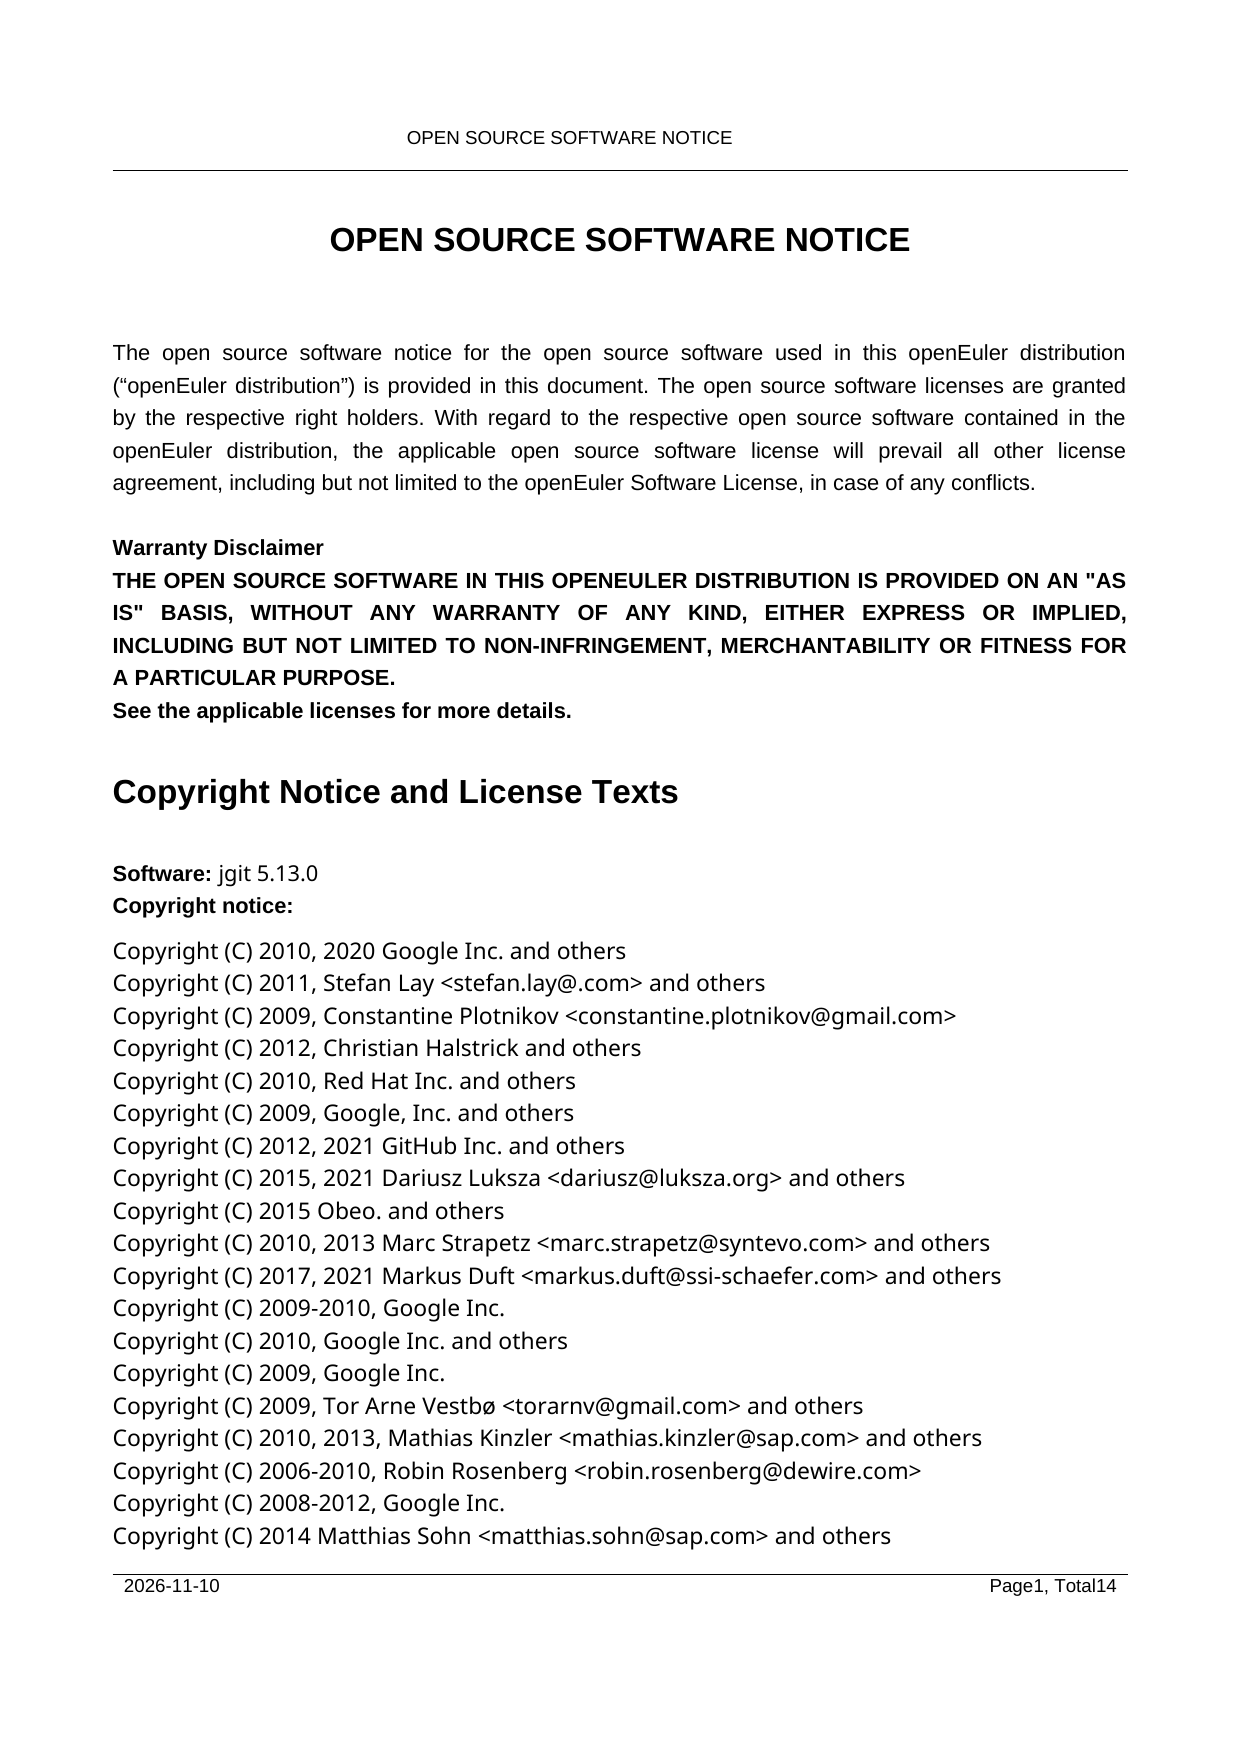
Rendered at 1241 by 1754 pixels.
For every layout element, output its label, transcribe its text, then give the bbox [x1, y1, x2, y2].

text Warranty Disclaimer [112, 531, 1128, 564]
text The open source software notice for the open source software used in this openEuler distribution (“openEuler distribution”) is provided in this document. The open source software licenses are granted by the respective right holders. With regard to the respective open source software contained in the openEuler distribution, the applicable open source software license will prevail all other license agreement, including but not limited to the openEuler Software License, in case of any conflicts. [112, 336, 1128, 499]
text Copyright notice: [112, 889, 1128, 921]
text THE OPEN SOURCE SOFTWARE IN THIS OPENEULER DISTRIBUTION IS PROVIDED ON AN "AS IS" BASIS, WITHOUT ANY WARRANTY OF ANY KIND, EITHER EXPRESS OR IMPLIED, INCLUDING BUT NOT LIMITED TO NON-INFRINGEMENT, MERCHANTABILITY OR FITNESS FOR A PARTICULAR PURPOSE. See the applicable licenses for more details. [112, 564, 1128, 726]
title Software: jgit 5.13.0 [112, 856, 1128, 889]
text OPEN SOURCE SOFTWARE NOTICE [112, 206, 1128, 271]
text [112, 934, 1128, 1551]
text Copyright Notice and License Texts [112, 759, 1128, 824]
